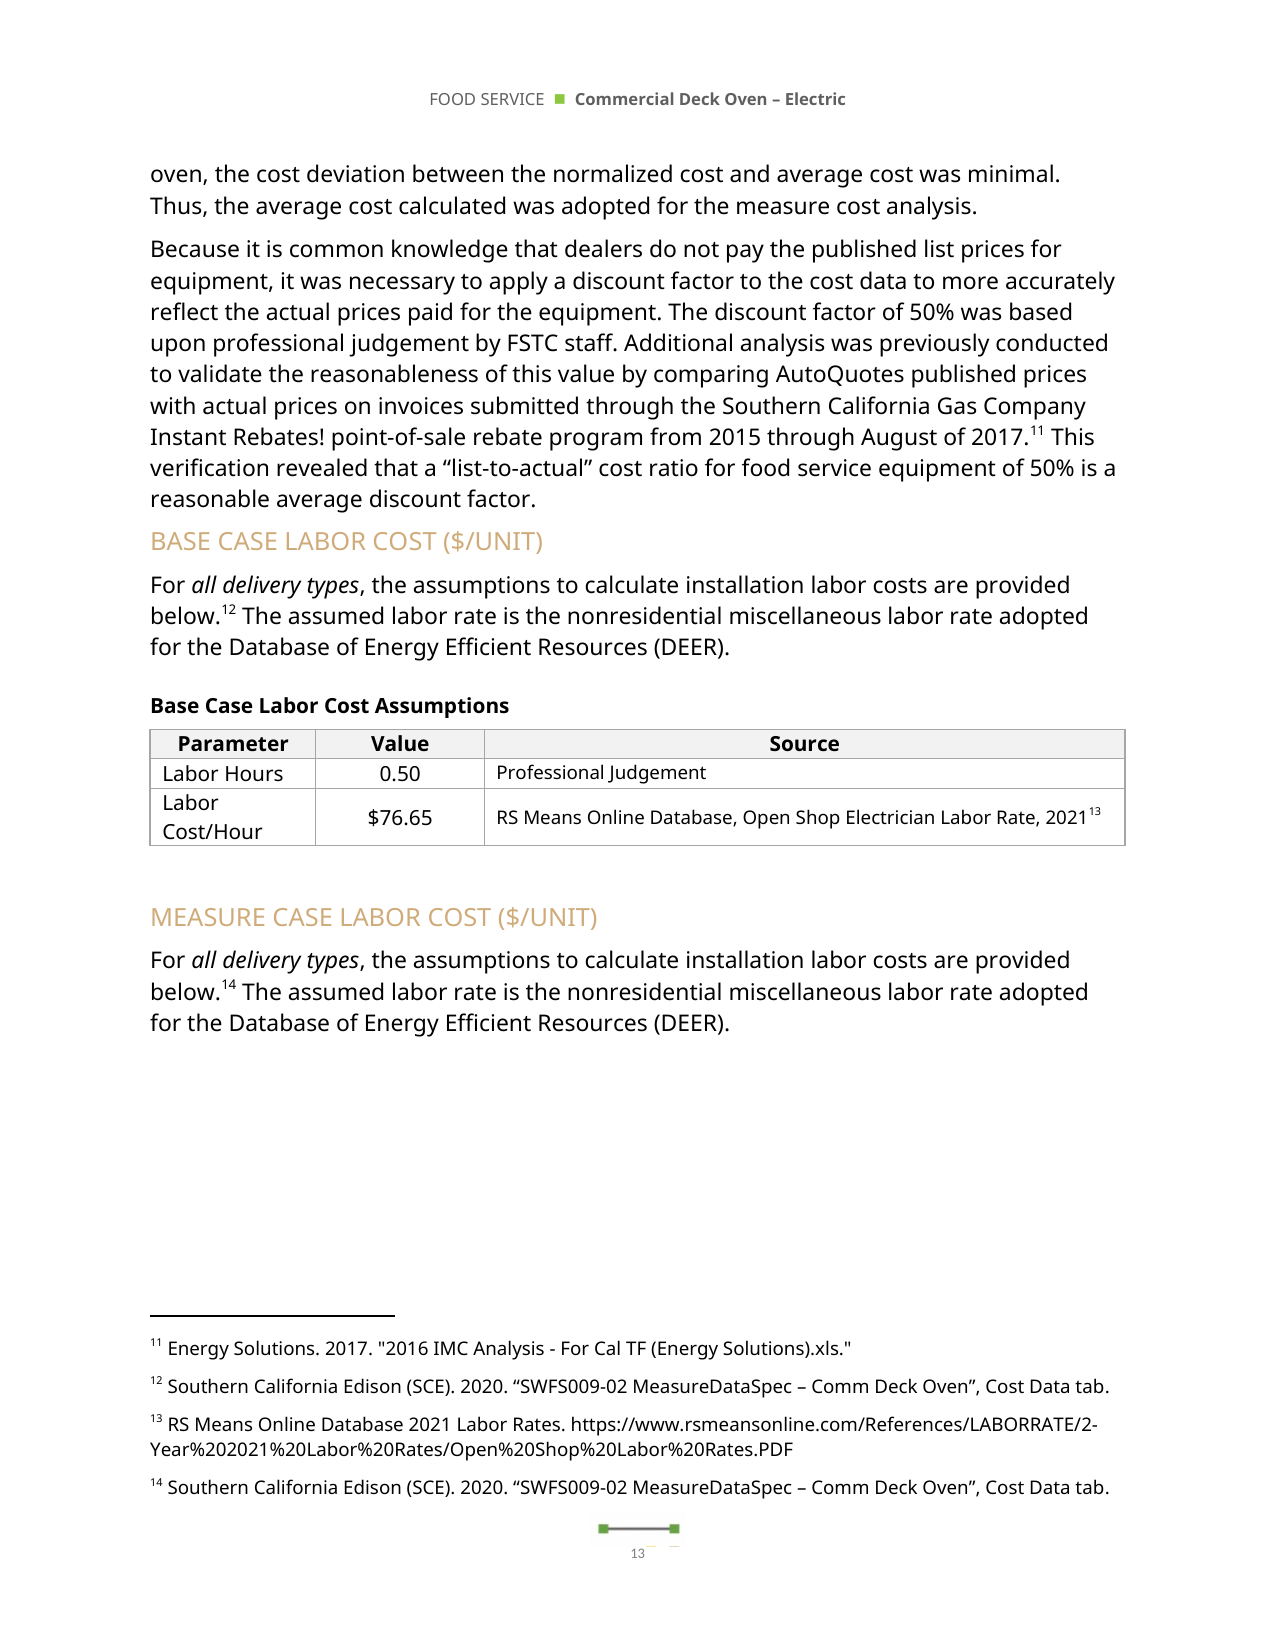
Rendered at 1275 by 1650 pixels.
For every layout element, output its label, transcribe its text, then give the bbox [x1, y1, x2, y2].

table_cell Labor Hours [151, 759, 315, 787]
text Base Case Labor Cost Assumptions [150, 692, 1125, 720]
table_cell Labor Cost/Hour [151, 789, 315, 845]
table_header Source [485, 730, 1124, 758]
text For all delivery types, the assumptions to calculate installation labor costs are provided below. The assumed labor rate is the nonresidential miscellaneous labor rate adopted for the Database of Energy Efficient Resources (DEER). [150, 569, 1125, 662]
text Because it is common knowledge that dealers do not pay the published list prices for equipment, it was necessary to apply a discount factor to the cost data to more accurately reflect the actual prices paid for the equipment. The discount factor of 50% was based upon professional judgement by FSTC staff. Additional analysis was previously conducted to validate the reasonableness of this value by comparing AutoQuotes published prices with actual prices on invoices submitted through the Southern California Gas Company Instant Rebates! point-of-sale rebate program from 2015 through August of 2017. This verification revealed that a “list-to-actual” cost ratio for food service equipment of 50% is a reasonable average discount factor. [150, 233, 1125, 514]
table_cell Professional Judgement [485, 759, 1124, 787]
table_cell 0.50 [316, 759, 484, 787]
table_cell RS Means Online Database, Open Shop Electrician Labor Rate, 2021 [485, 789, 1124, 845]
text For all delivery types, the assumptions to calculate installation labor costs are provided below. The assumed labor rate is the nonresidential miscellaneous labor rate adopted for the Database of Energy Efficient Resources (DEER). [150, 944, 1125, 1038]
table_cell $76.65 [316, 789, 484, 845]
picture [589, 1512, 684, 1547]
table_header Value [316, 730, 484, 758]
table_header Parameter [151, 730, 315, 758]
subtitle Base Case Labor Cost ($/unit) [150, 527, 1125, 556]
subtitle Measure Case Labor Cost ($/unit) [150, 903, 1125, 932]
